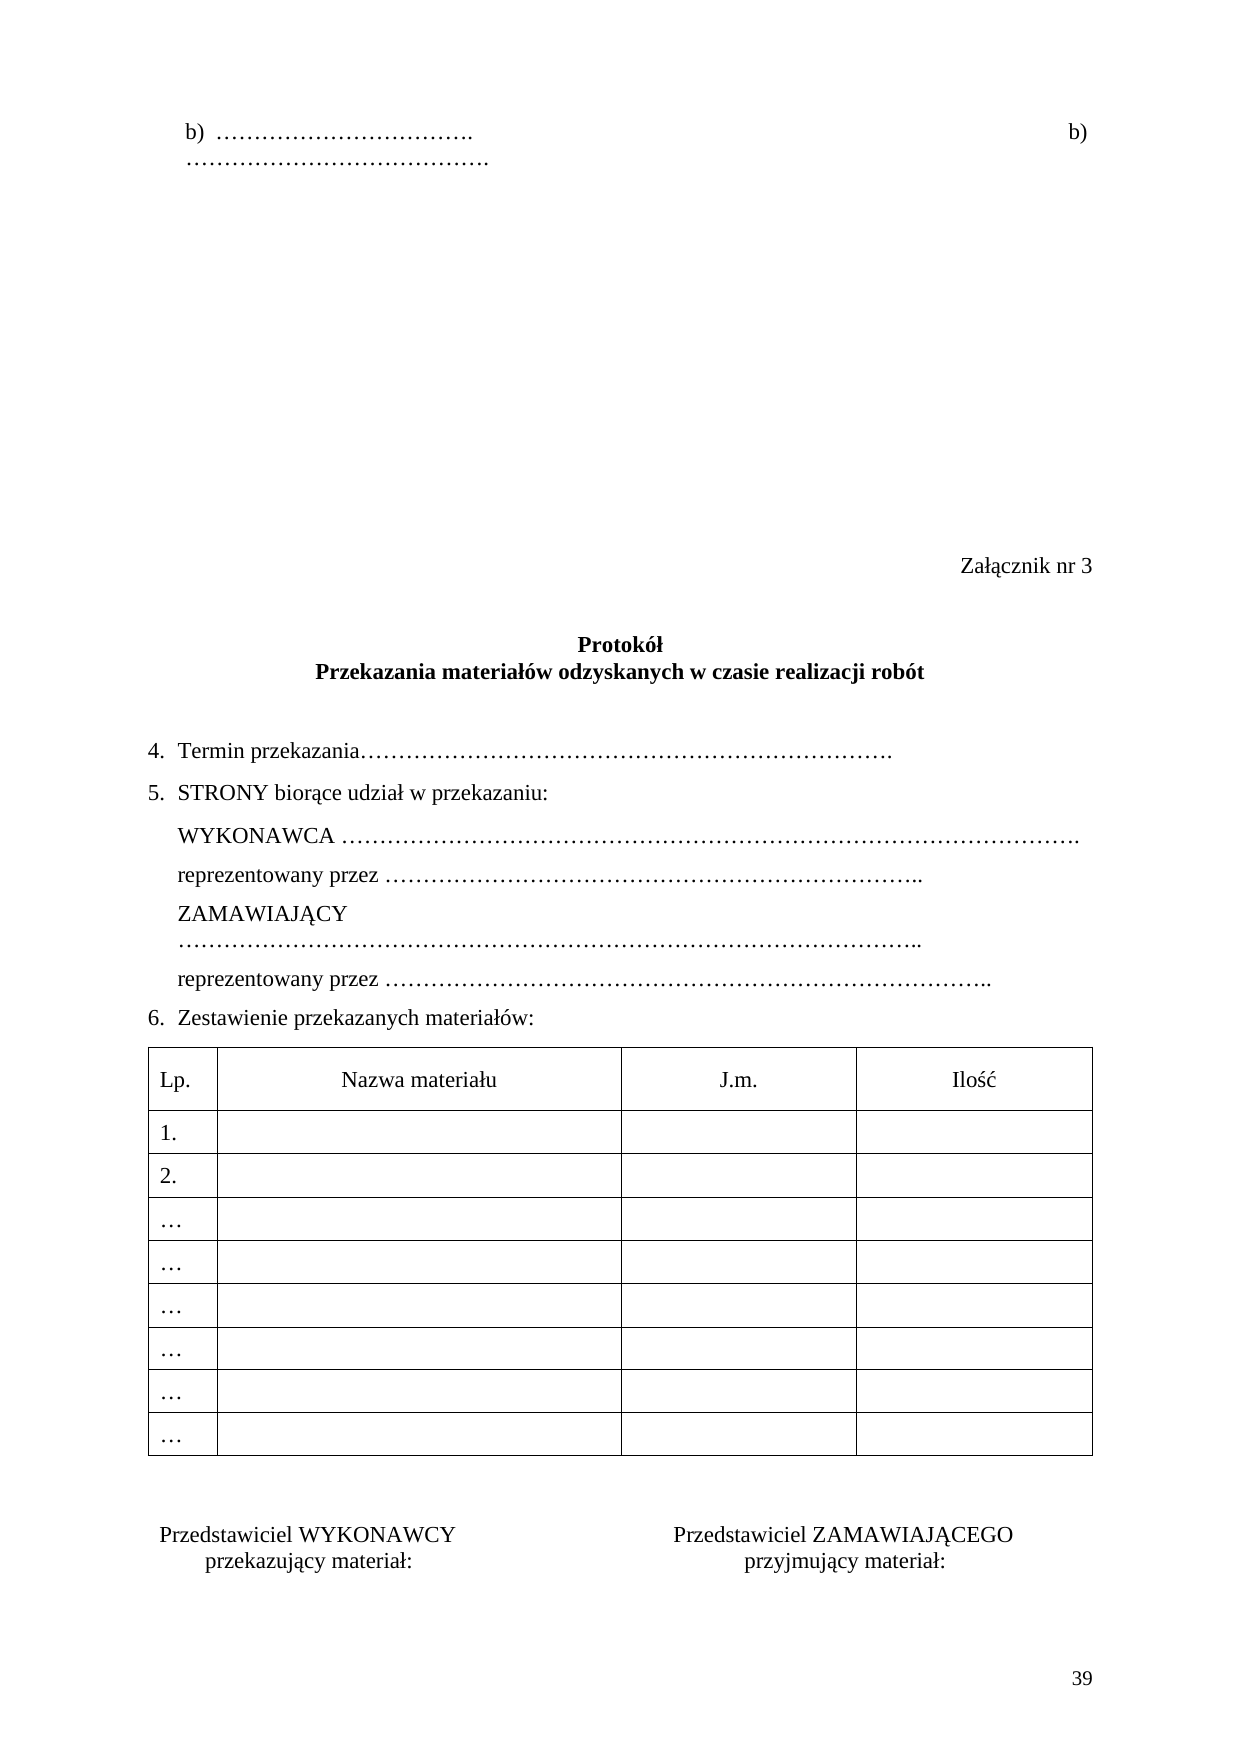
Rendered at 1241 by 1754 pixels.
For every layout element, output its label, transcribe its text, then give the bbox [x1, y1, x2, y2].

table_cell [857, 1154, 1092, 1197]
table_cell [218, 1413, 621, 1455]
table_cell [622, 1198, 856, 1240]
table_header J.m. [622, 1048, 856, 1110]
table_cell [857, 1413, 1092, 1455]
table_cell [218, 1198, 621, 1240]
table_cell [218, 1284, 621, 1327]
text Protokół [148, 631, 1092, 658]
table_cell [218, 1241, 621, 1283]
table_cell [218, 1370, 621, 1412]
text WYKONAWCA ……………………………………………………………………………………. [177, 822, 1092, 848]
table_cell 1. [149, 1111, 217, 1152]
table_cell [622, 1328, 856, 1369]
table_cell [218, 1154, 621, 1197]
text Załącznik nr 3 [148, 552, 1092, 579]
table_cell … [149, 1413, 217, 1455]
table_cell [622, 1154, 856, 1197]
table_cell [857, 1328, 1092, 1369]
table_cell [218, 1111, 621, 1152]
table_header Nazwa materiału [218, 1048, 621, 1110]
list STRONY biorące udział w przekazaniu: [148, 779, 1092, 806]
table_cell [857, 1198, 1092, 1240]
text b) ……………………………. b) …………………………………. [185, 118, 1092, 171]
table_cell … [149, 1370, 217, 1412]
table_cell [622, 1284, 856, 1327]
table_cell [622, 1413, 856, 1455]
table_cell [622, 1241, 856, 1283]
table_cell … [149, 1328, 217, 1369]
list Termin przekazania……………………………………………………………. [148, 737, 1092, 763]
table_cell [622, 1370, 856, 1412]
table_cell [218, 1328, 621, 1369]
table_cell … [149, 1241, 217, 1283]
table_cell … [149, 1198, 217, 1240]
table_cell [857, 1111, 1092, 1152]
table_cell [857, 1241, 1092, 1283]
text reprezentowany przez …………………………………………………………….. [177, 861, 1092, 887]
text przekazujący materiał: przyjmujący materiał: [148, 1547, 1092, 1574]
text ZAMAWIAJĄCY …………………………………………………………………………………….. [177, 900, 1092, 953]
table_cell 2. [149, 1154, 217, 1197]
table_cell … [149, 1284, 217, 1327]
table_cell [857, 1284, 1092, 1327]
text Przekazania materiałów odzyskanych w czasie realizacji robót [148, 658, 1092, 684]
table_cell [622, 1111, 856, 1152]
table_header Lp. [149, 1048, 217, 1110]
text reprezentowany przez …………………………………………………………………….. [177, 965, 1092, 991]
table_header Ilość [857, 1048, 1092, 1110]
list Zestawienie przekazanych materiałów: [148, 1004, 1092, 1030]
text Przedstawiciel WYKONAWCY Przedstawiciel ZAMAWIAJĄCEGO [148, 1521, 1092, 1547]
table_cell [857, 1370, 1092, 1412]
